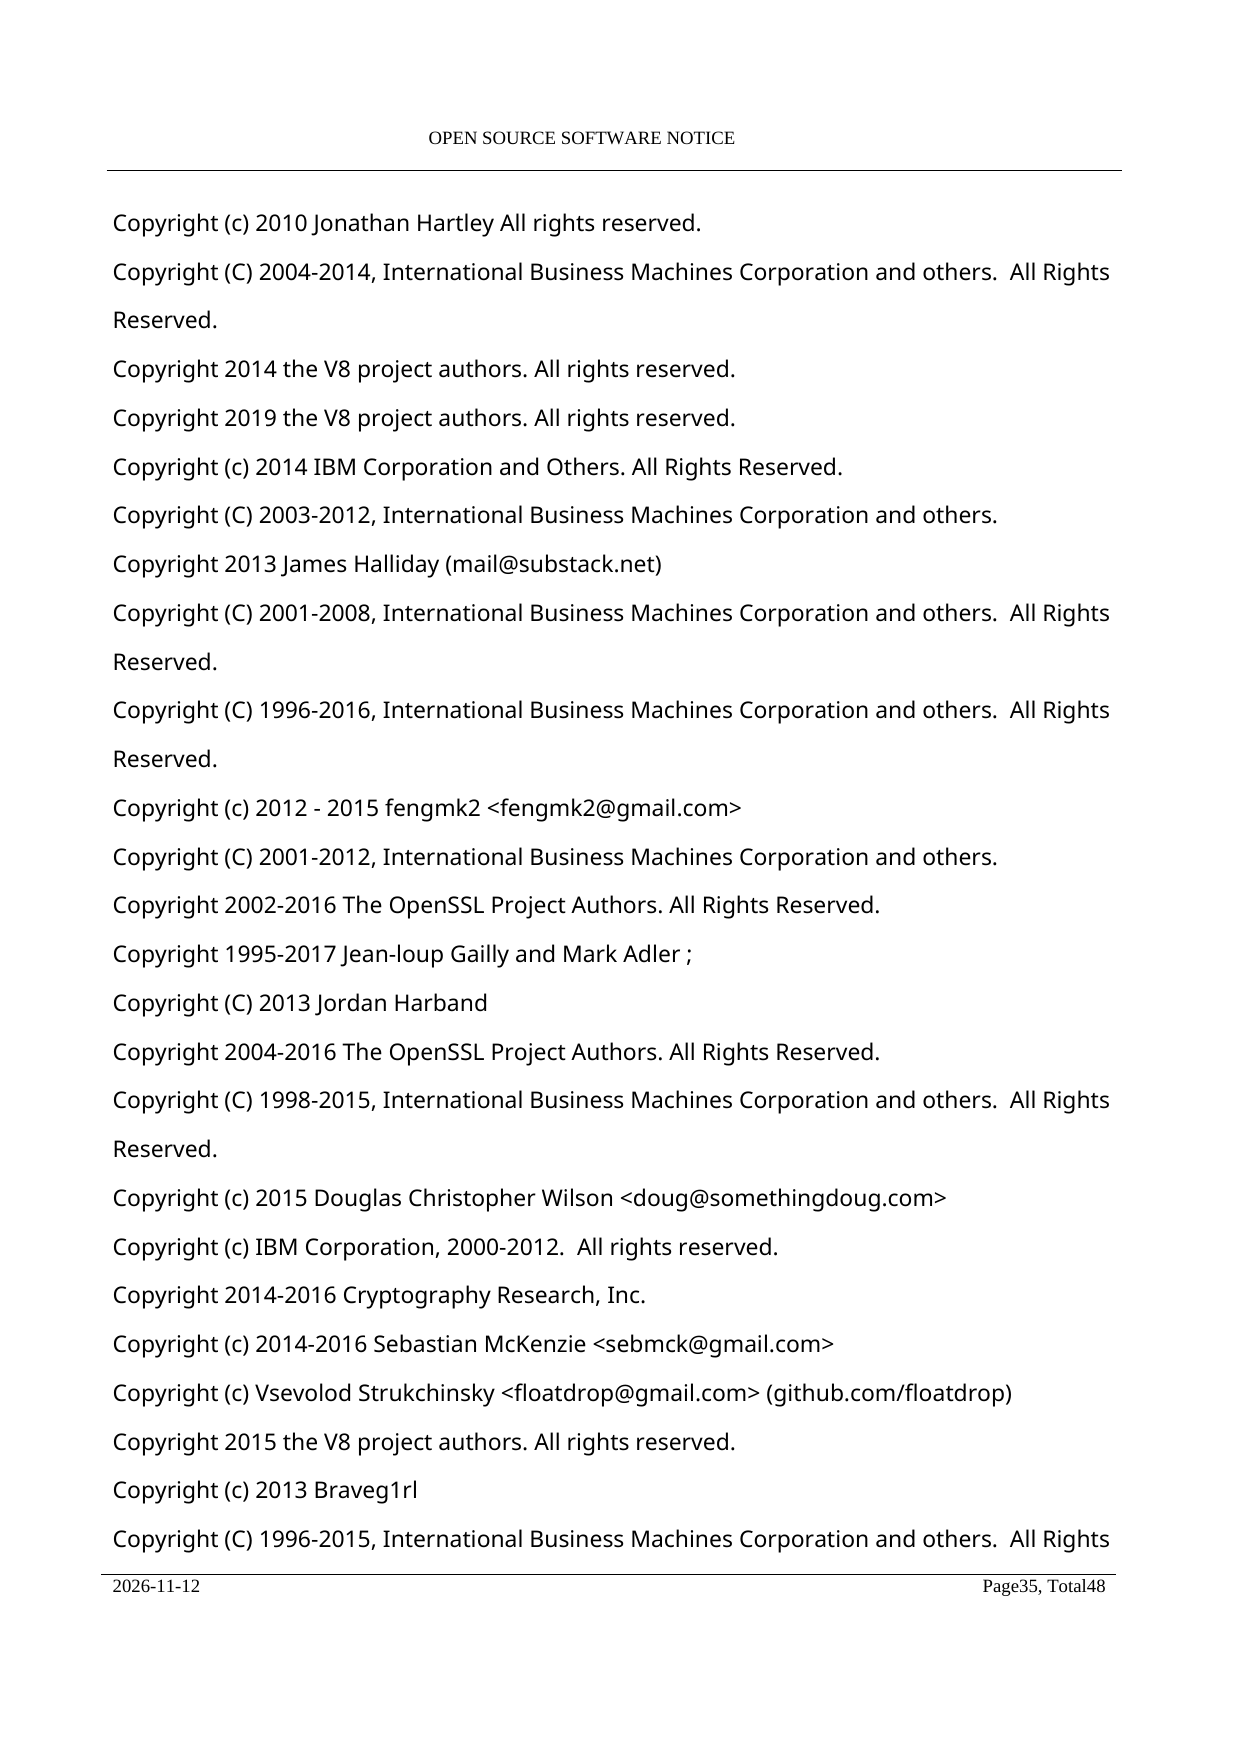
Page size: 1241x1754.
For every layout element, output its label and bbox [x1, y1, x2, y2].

text [112, 206, 1128, 1555]
